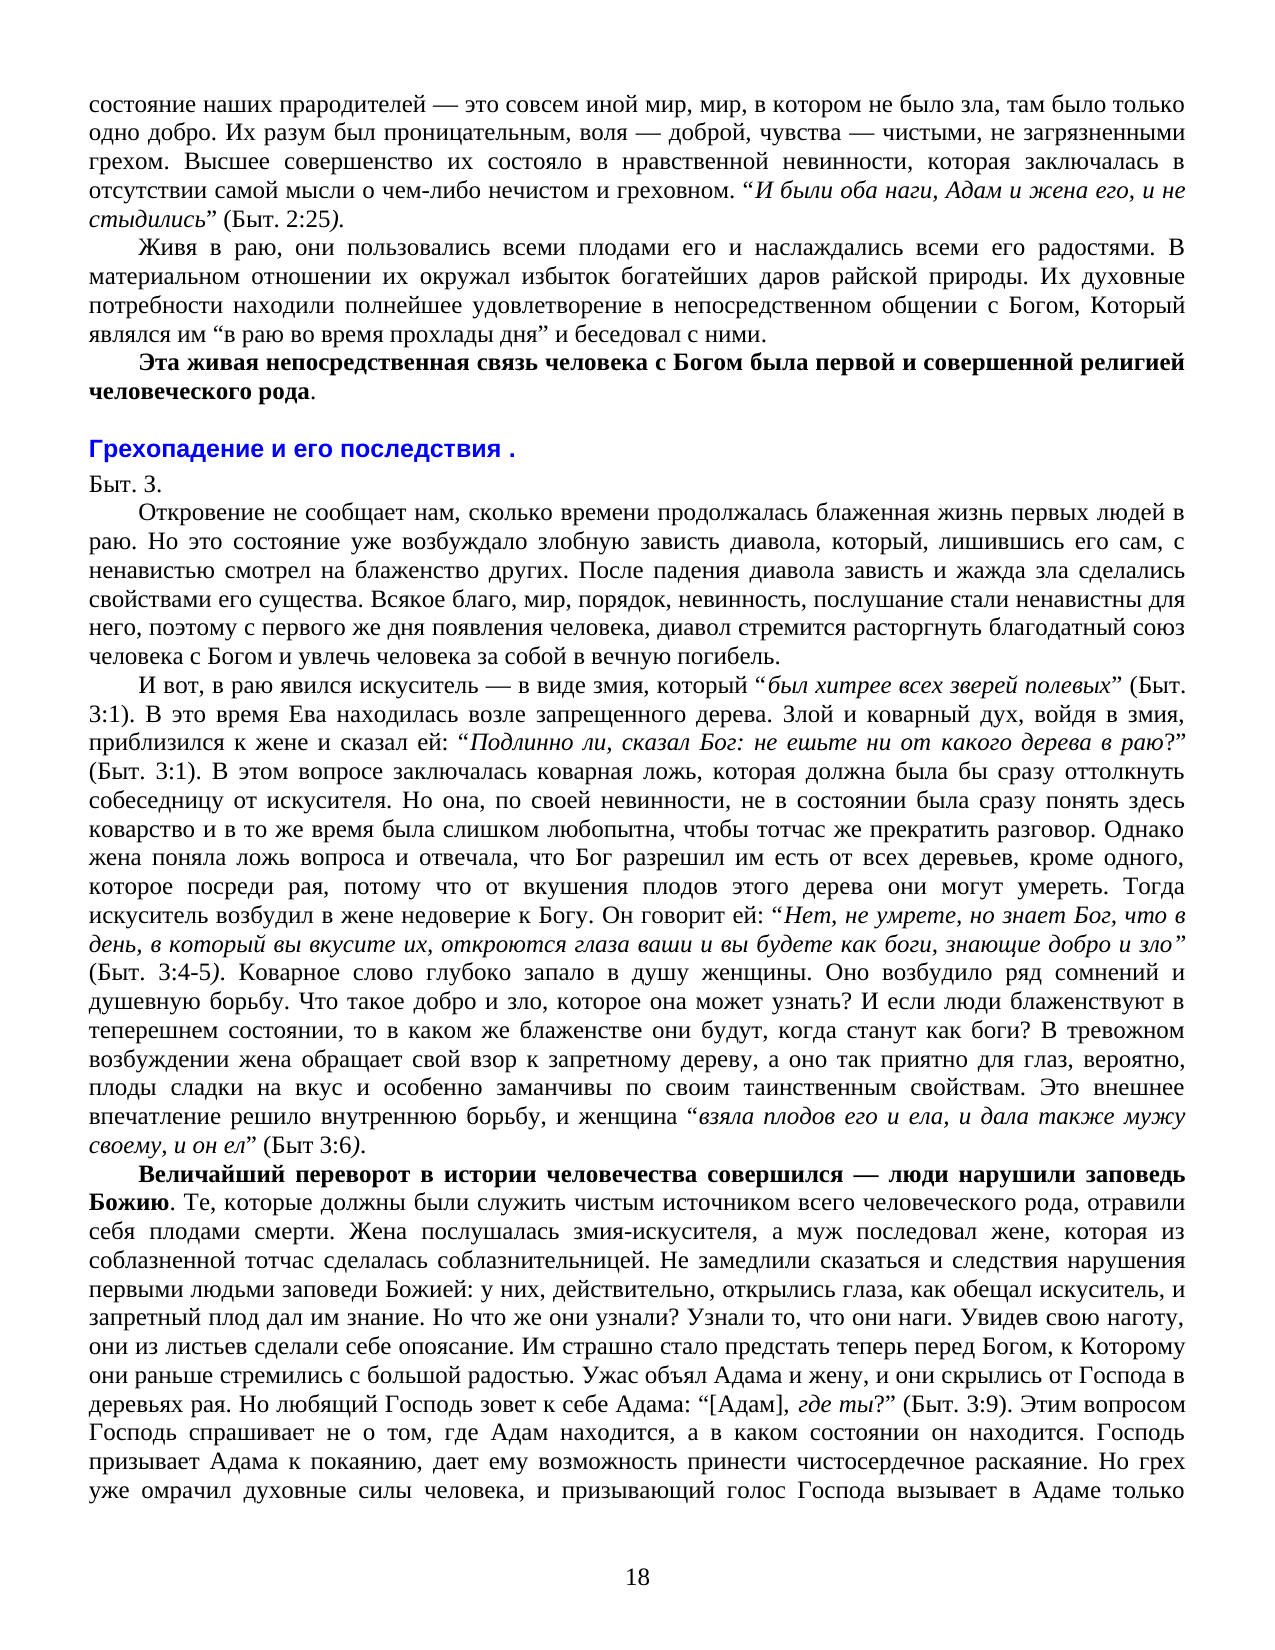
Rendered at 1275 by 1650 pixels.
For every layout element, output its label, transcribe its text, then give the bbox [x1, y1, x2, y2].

text Откровение не сообщает нам, сколько времени продолжалась блаженная жизнь первых людей в раю. Но это состояние уже возбуждало злобную зависть диавола, который, лишившись его сам, с ненавистью смотрел на блаженство других. После падения диавола зависть и жажда зла сделались свойствами его существа. Всякое благо, мир, порядок, невинность, послушание стали ненавистны для него, поэтому с первого же дня появления человека, диавол стремится расторгнуть благодатный союз человека с Богом и увлечь человека за собой в вечную погибель. [89, 497, 1186, 670]
text Живя в раю, они пользовались всеми плодами его и наслаждались всеми его радостями. В материальном отношении их окружал избыток богатейших даров райской природы. Их духовные потребности находили полнейшее удовлетворение в непосредственном общении с Богом, Который являлся им “в раю во время прохлады дня” и беседовал с ними. [89, 232, 1186, 347]
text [89, 1159, 1186, 1504]
text Быт. З. [89, 469, 1186, 497]
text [89, 89, 1186, 232]
subtitle Грехопадение и его последствия . [89, 434, 1186, 462]
text И вот, в раю явился искуситель — в виде змия, который “был хитрее всех зверей полевых” (Быт. 3:1). В это время Ева находилась возле запрещенного дерева. Злой и коварный дух, войдя в змия, приблизился к жене и сказал ей: “Подлинно ли, сказал Бог: не ешьте ни от какого дерева в раю?” (Быт. 3:1). В этом вопросе заключалась коварная ложь, которая должна была бы сразу оттолкнуть собеседницу от искусителя. Но она, по своей невинности, не в состоянии была сразу понять здесь коварство и в то же время была слишком любопытна, чтобы тотчас же прекратить разговор. Однако жена поняла ложь вопроса и отвечала, что Бог разрешил им есть от всех деревьев, кроме одного, которое посреди рая, потому что от вкушения плодов этого дерева они могут умереть. Тогда искуситель возбудил в жене недоверие к Богу. Он говорит ей: “Нет, не умрете, но знает Бог, что в день, в который вы вкусите их, откроются глаза ваши и вы будете как боги, знающие добро и зло” (Быт. 3:4-5). Коварное слово глубоко запало в душу женщины. Оно возбудило ряд сомнений и душевную борьбу. Что такое добро и зло, которое она может узнать? И если люди блаженствуют в теперешнем состоянии, то в каком же блаженстве они будут, когда станут как боги? В тревожном возбуждении жена обращает свой взор к запретному дереву, а оно так приятно для глаз, вероятно, плоды сладки на вкус и особенно заманчивы по своим таинственным свойствам. Это внешнее впечатление решило внутреннюю борьбу, и женщина “взяла плодов его и ела, и дала также мужу своему, и он ел” (Быт 3:6). [89, 670, 1186, 1159]
text Эта живая непосредственная связь человека с Богом была первой и совершенной религией человеческого рода. [89, 347, 1186, 405]
